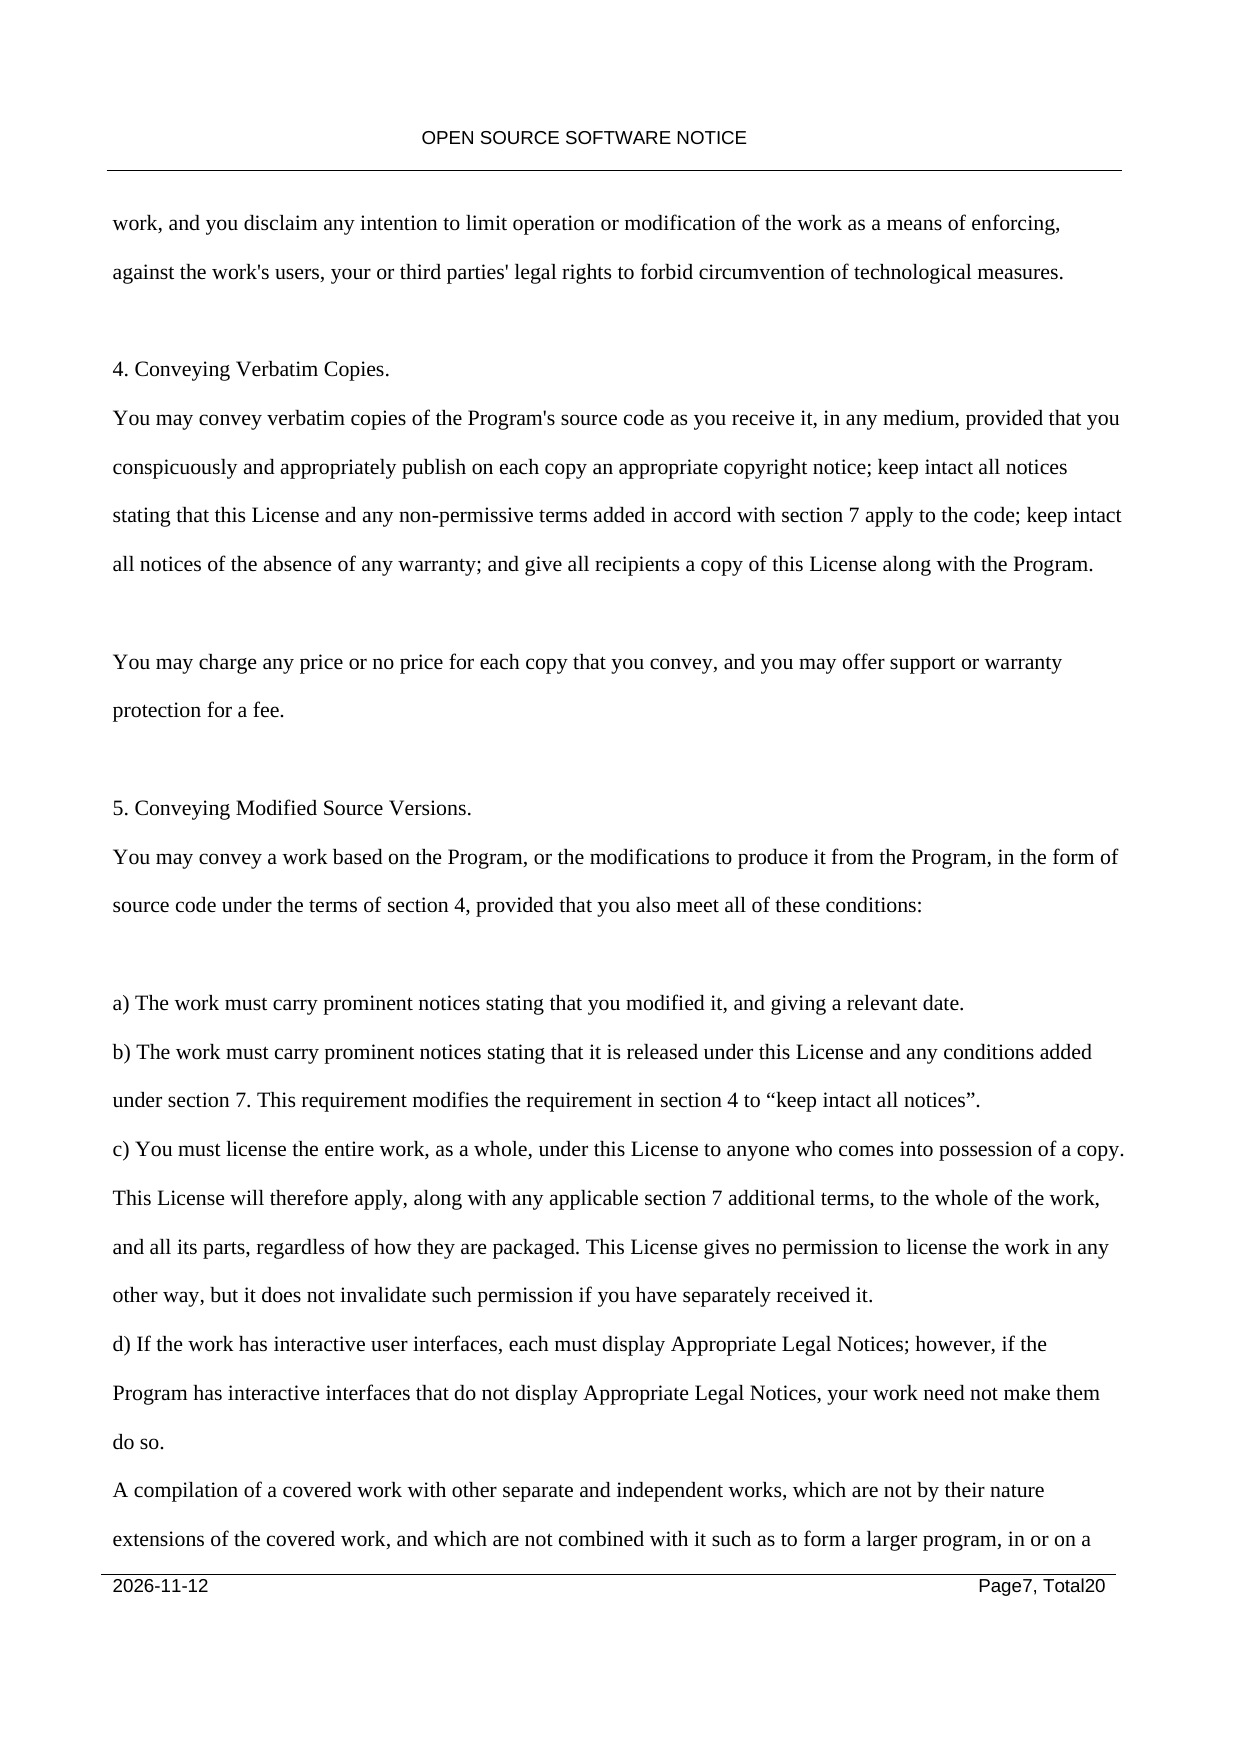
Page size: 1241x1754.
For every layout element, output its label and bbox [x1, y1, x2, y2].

text [112, 206, 1128, 1555]
